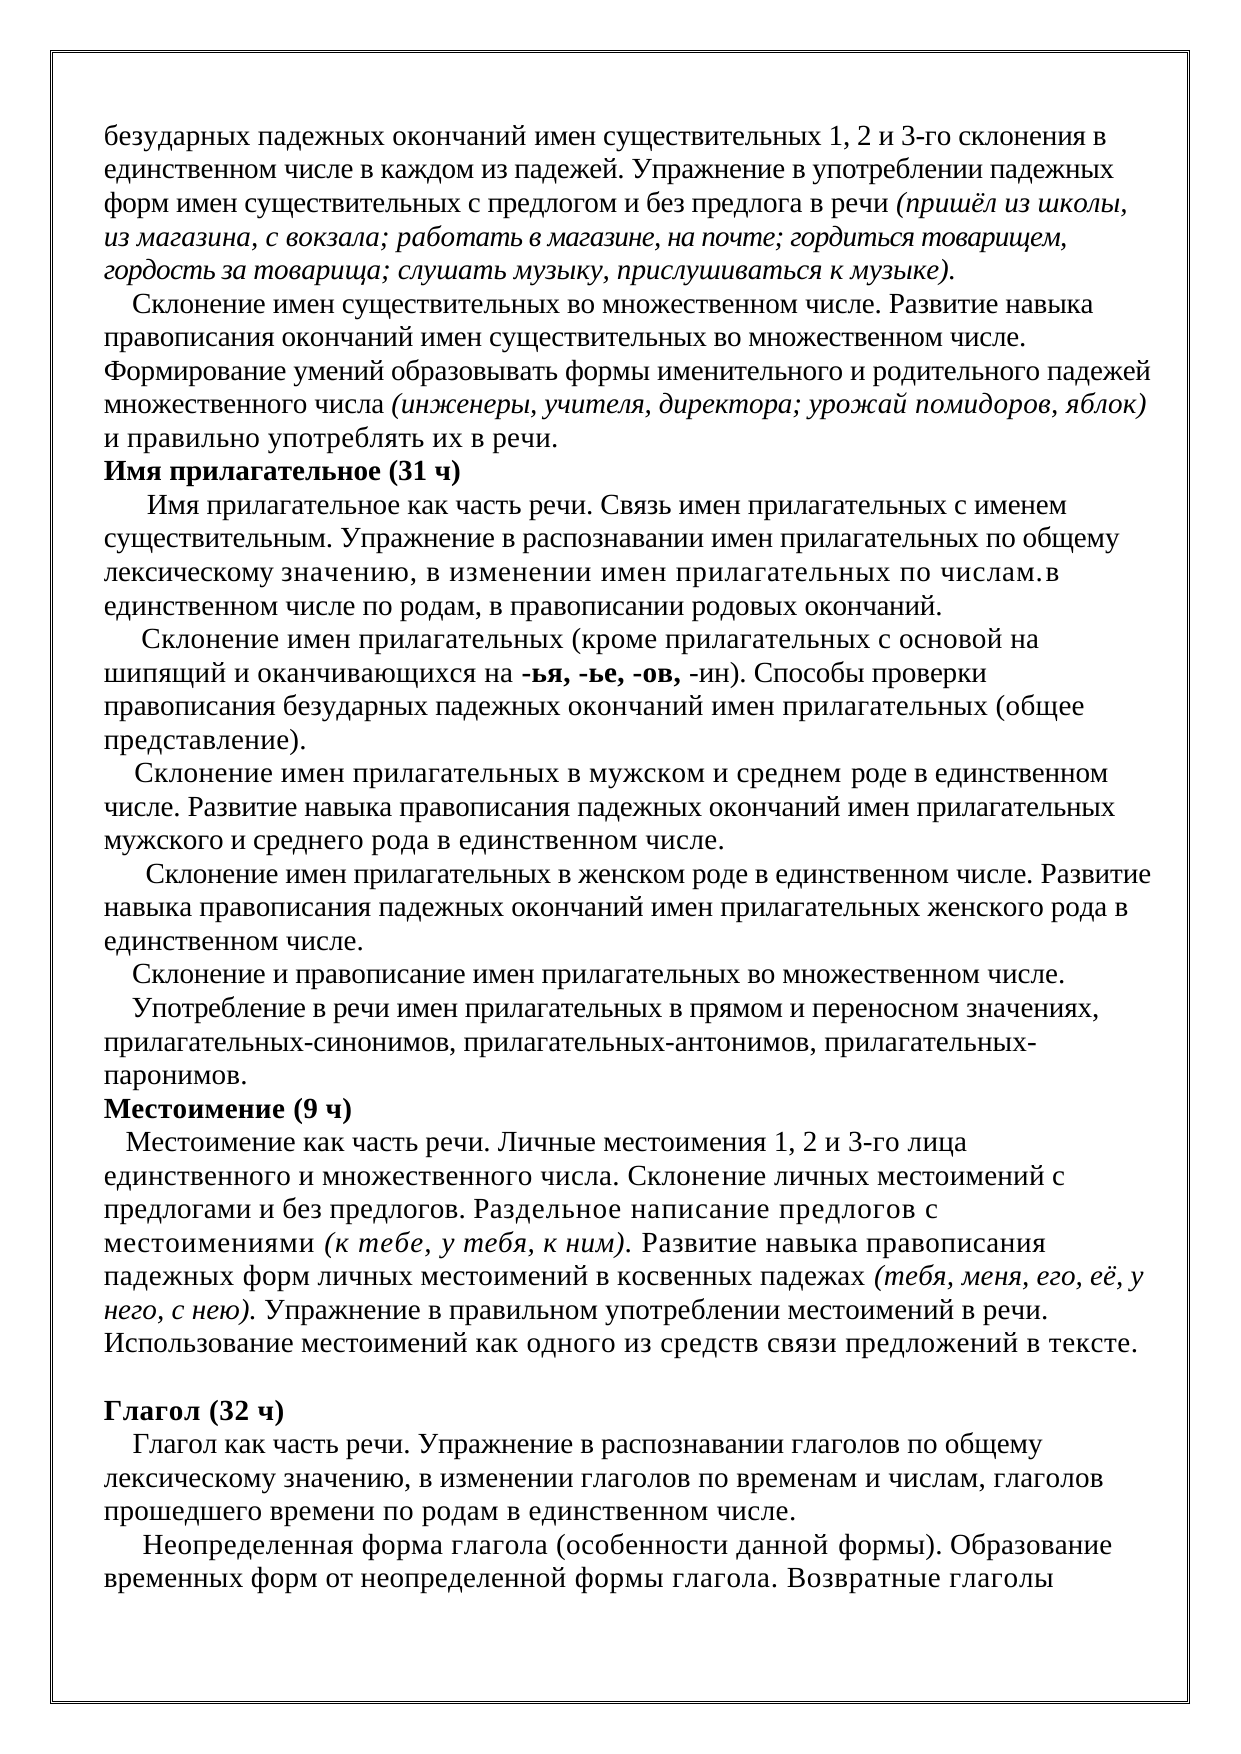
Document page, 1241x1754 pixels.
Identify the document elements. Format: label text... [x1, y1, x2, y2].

text Употребление в речи имен прилагательных в прямом и переносном значениях, прилагательных-синонимов, прилагательных-антонимов, прилагательных-паронимов. [103, 990, 1152, 1091]
text Имя прилагательное как часть речи. Связь имен прилагательных с именем существительным. Упражнение в распознавании имен прилагательных по общему лексическому значению, в изменении имен прилагательных по числам.в единственном числе по родам, в правописании родовых окончаний. [103, 487, 1152, 621]
text Глагол (32 ч) [103, 1393, 1152, 1426]
text Склонение имен прилагательных (кроме прилагательных с основой на шипящий и оканчивающихся на -ья, -ье, -ов, -ин). Способы проверки правописания безударных падежных окончаний имен прилагательных (общее представление). [103, 621, 1152, 755]
text Местоимение как часть речи. Личные местоимения 1, 2 и 3-го лица единственного и множественного числа. Склонение личных местоимений с предлогами и без предлогов. Раздельное написание предлогов с местоимениями (к тебе, у тебя, к ним). Развитие навыка правописания падежных форм личных местоимений в косвенных падежах (тебя, меня, его, её, у него, с нею). Упражнение в правильном употреблении местоимений в речи. Использование местоимений как одного из средств связи предложений в тексте. [103, 1124, 1152, 1359]
text Склонение имен прилагательных в мужском и среднем роде в единственном числе. Развитие навыка правописания падежных окончаний имен прилагательных мужского и среднего рода в единственном числе. [103, 755, 1152, 856]
text Местоимение (9 ч) [103, 1091, 1152, 1124]
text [103, 1527, 1152, 1594]
text Глагол как часть речи. Упражнение в распознавании глаголов по общему лексическому значению, в изменении глаголов по временам и числам, глаголов прошедшего времени по родам в единственном числе. [103, 1426, 1152, 1527]
text Имя прилагательное (31 ч) [103, 453, 1152, 487]
text Склонение и правописание имен прилагательных во множественном числе. [103, 957, 1152, 990]
text Склонение имен прилагательных в женском роде в единственном числе. Развитие навыка правописания падежных окончаний имен прилагательных женского рода в единственном числе. [103, 856, 1152, 957]
text Склонение имен существительных во множественном числе. Развитие навыка правописания окончаний имен существительных во множественном числе. Формирование умений образовывать формы именительного и родительного падежей множественного числа (инженеры, учителя, директора; урожай помидоров, яблок) и правильно употреблять их в речи. [103, 286, 1152, 453]
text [103, 118, 1152, 286]
